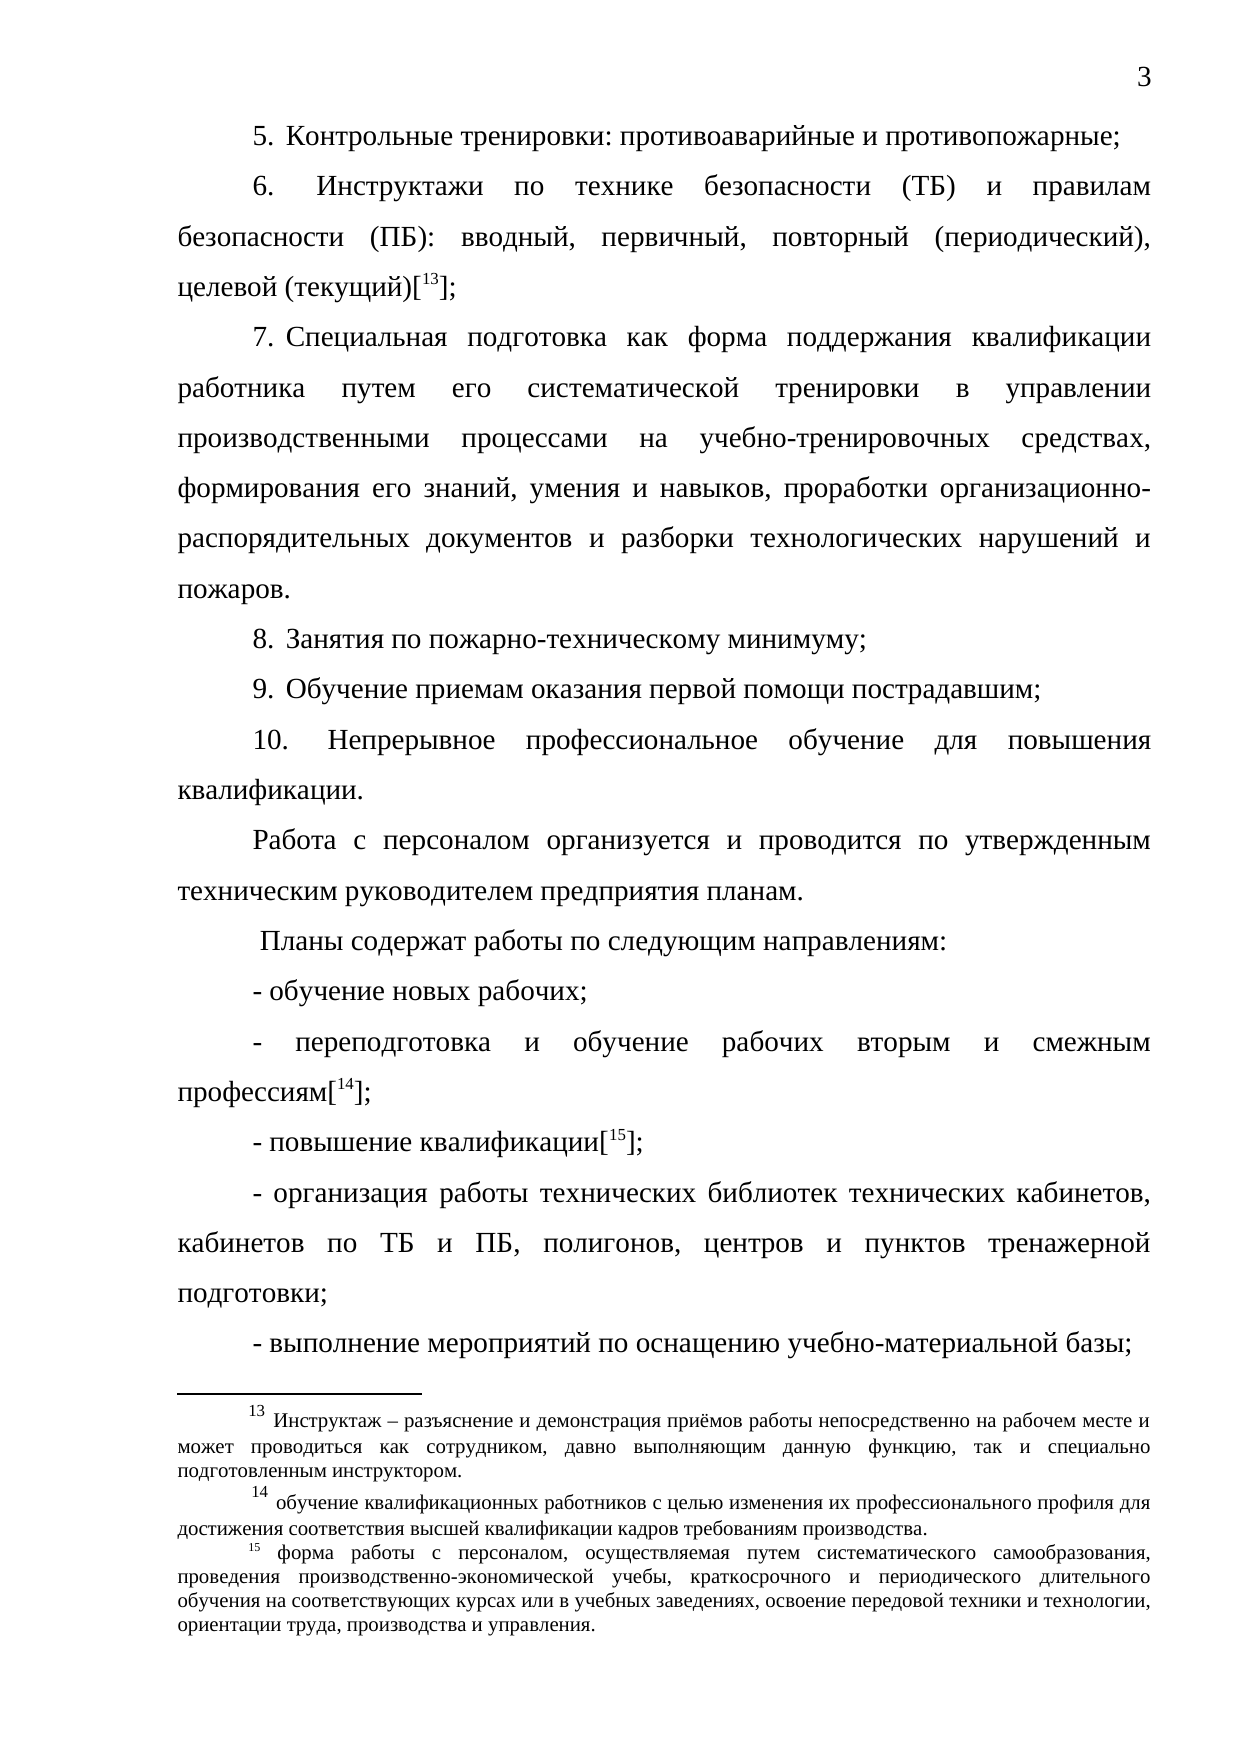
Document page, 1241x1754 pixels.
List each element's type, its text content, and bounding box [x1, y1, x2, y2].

text - выполнение мероприятий по оснащению учебно-материальной базы; [177, 1326, 1152, 1359]
text - переподготовка и обучение рабочих вторым и смежным профессиям[]; [177, 1024, 1152, 1108]
list Занятия по пожарно-техническому минимуму; [177, 621, 1152, 655]
text Планы содержат работы по следующим направлениям: [177, 923, 1152, 957]
list Контрольные тренировки: противоаварийные и противопожарные; [177, 118, 1152, 152]
text - организация работы технических библиотек технических кабинетов, кабинетов по ТБ и ПБ, полигонов, центров и пунктов тренажерной подготовки; [177, 1175, 1152, 1309]
list Специальная подготовка как форма поддержания квалификации работника путем его систематической тренировки в управлении производственными процессами на учебно-тренировочных средствах, формирования его знаний, умения и навыков, проработки организационно-распорядительных документов и разборки технологических нарушений и пожаров. [177, 319, 1152, 604]
list Непрерывное профессиональное обучение для повышения квалификации. [177, 722, 1152, 806]
text Работа с персоналом организуется и проводится по утвержденным техническим руководителем предприятия планам. [177, 822, 1152, 906]
list Инструктажи по технике безопасности (ТБ) и правилам безопасности (ПБ): вводный, первичный, повторный (периодический), целевой (текущий)[]; [177, 168, 1152, 303]
text - повышение квалификации[]; [177, 1124, 1152, 1158]
list Обучение приемам оказания первой помощи пострадавшим; [177, 672, 1152, 705]
text - обучение новых рабочих; [177, 973, 1152, 1007]
